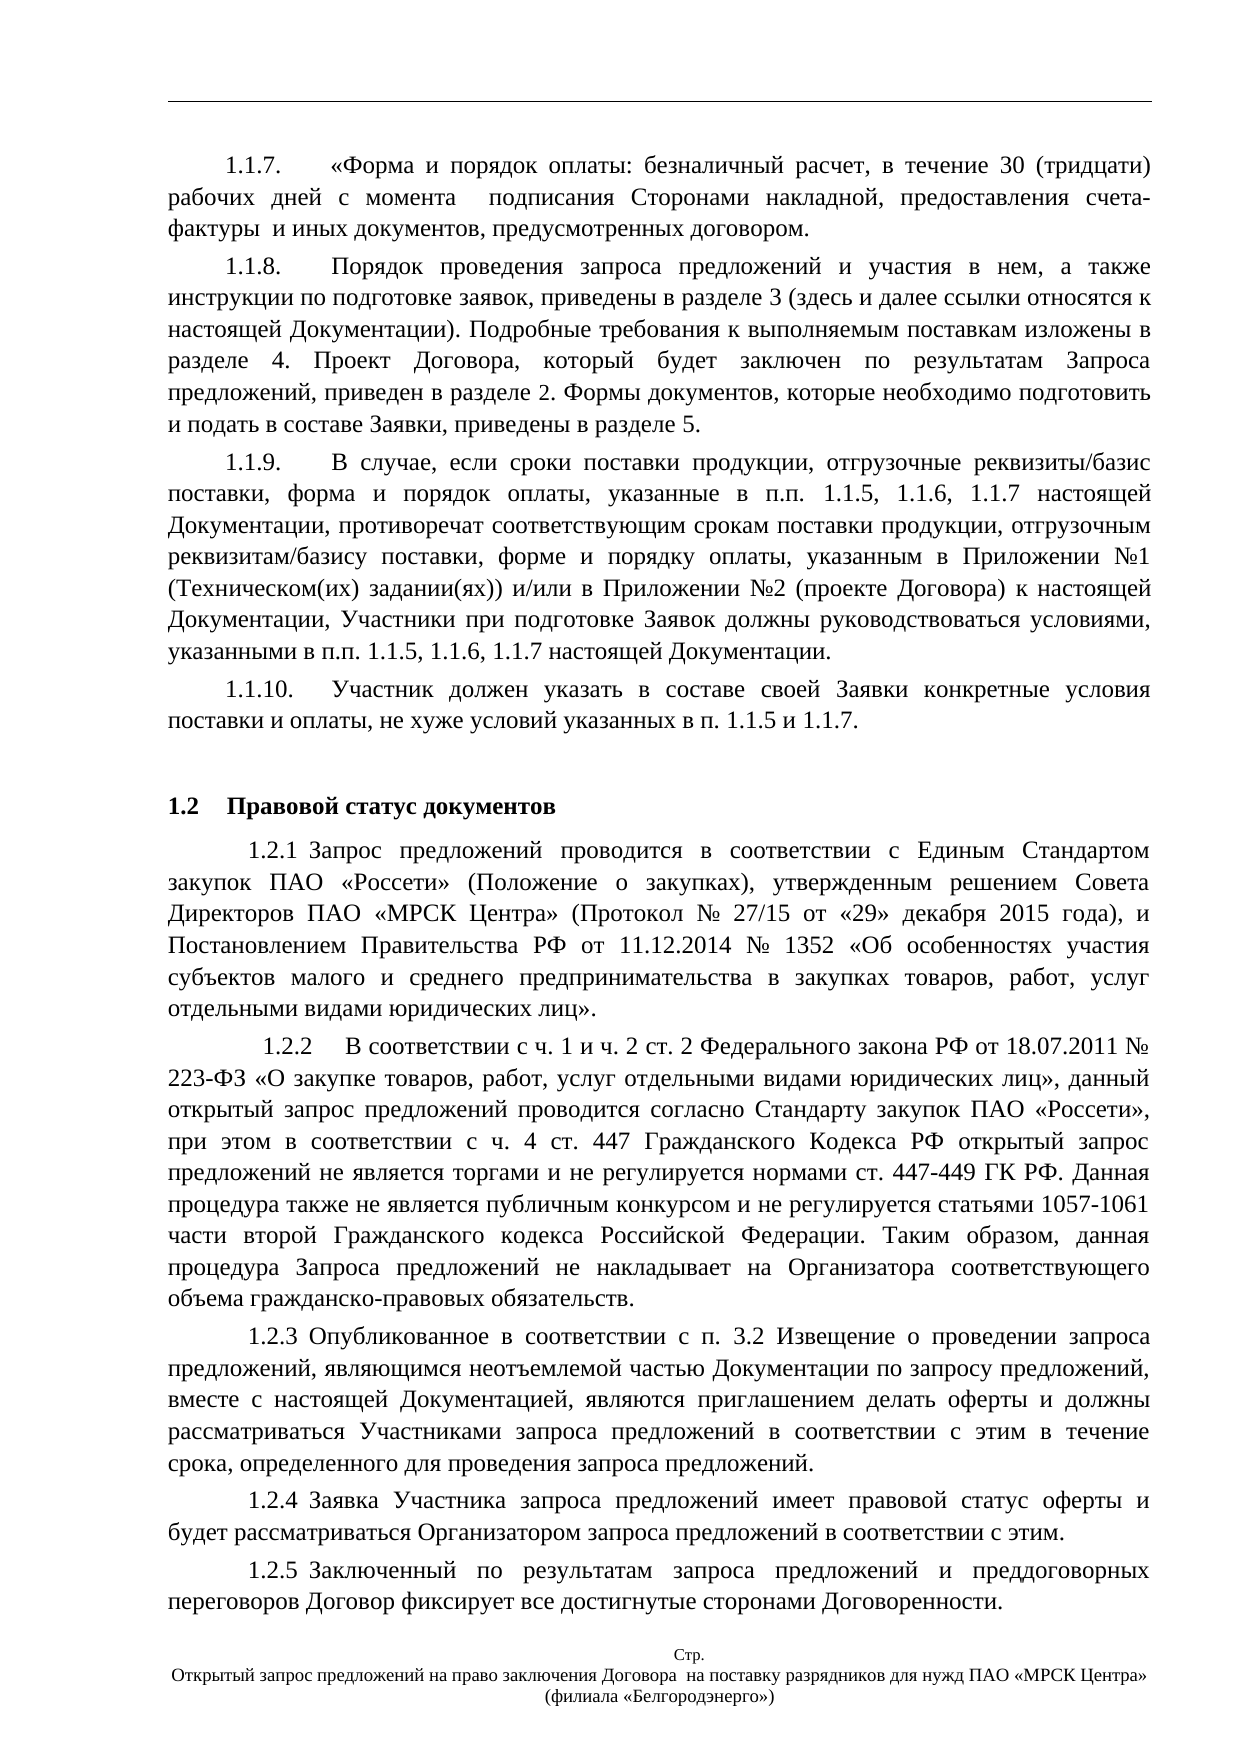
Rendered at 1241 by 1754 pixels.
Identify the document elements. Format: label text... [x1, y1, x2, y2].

subtitle Правовой статус документов [168, 791, 1152, 820]
list Заявка Участника запроса предложений имеет правовой статус оферты и будет рассматриваться Организатором запроса предложений в соответствии с этим. [168, 1485, 1150, 1546]
list Запрос предложений проводится в соответствии с Единым Стандартом закупок ПАО «Россети» (Положение о закупках), утвержденным решением Совета Директоров ПАО «МРСК Центра» (Протокол № 27/15 от «29» декабря 2015 года), и Постановлением Правительства РФ от 11.12.2014 № 1352 «Об особенностях участия субъектов малого и среднего предпринимательства в закупках товаров, работ, услуг отдельными видами юридических лиц». [168, 835, 1150, 1022]
list «Форма и порядок оплаты: безналичный расчет, в течение 30 (тридцати) рабочих дней с момента подписания Сторонами накладной, предоставления счета-фактуры и иных документов, предусмотренных договором. [168, 150, 1152, 242]
list В соответствии с ч. 1 и ч. 2 ст. 2 Федерального закона РФ от 18.07.2011 № 223-ФЗ «О закупке товаров, работ, услуг отдельными видами юридических лиц», данный открытый запрос предложений проводится согласно Стандарту закупок ПАО «Россети», при этом в соответствии с ч. 4 ст. 447 Гражданского Кодекса РФ открытый запрос предложений не является торгами и не регулируется нормами ст. 447-449 ГК РФ. Данная процедура также не является публичным конкурсом и не регулируется статьями 1057-1061 части второй Гражданского кодекса Российской Федерации. Таким образом, данная процедура Запроса предложений не накладывает на Организатора соответствующего объема гражданско-правовых обязательств. [168, 1031, 1150, 1312]
list Заключенный по результатам запроса предложений и преддоговорных переговоров Договор фиксирует все достигнутые сторонами Договоренности. [168, 1555, 1150, 1615]
